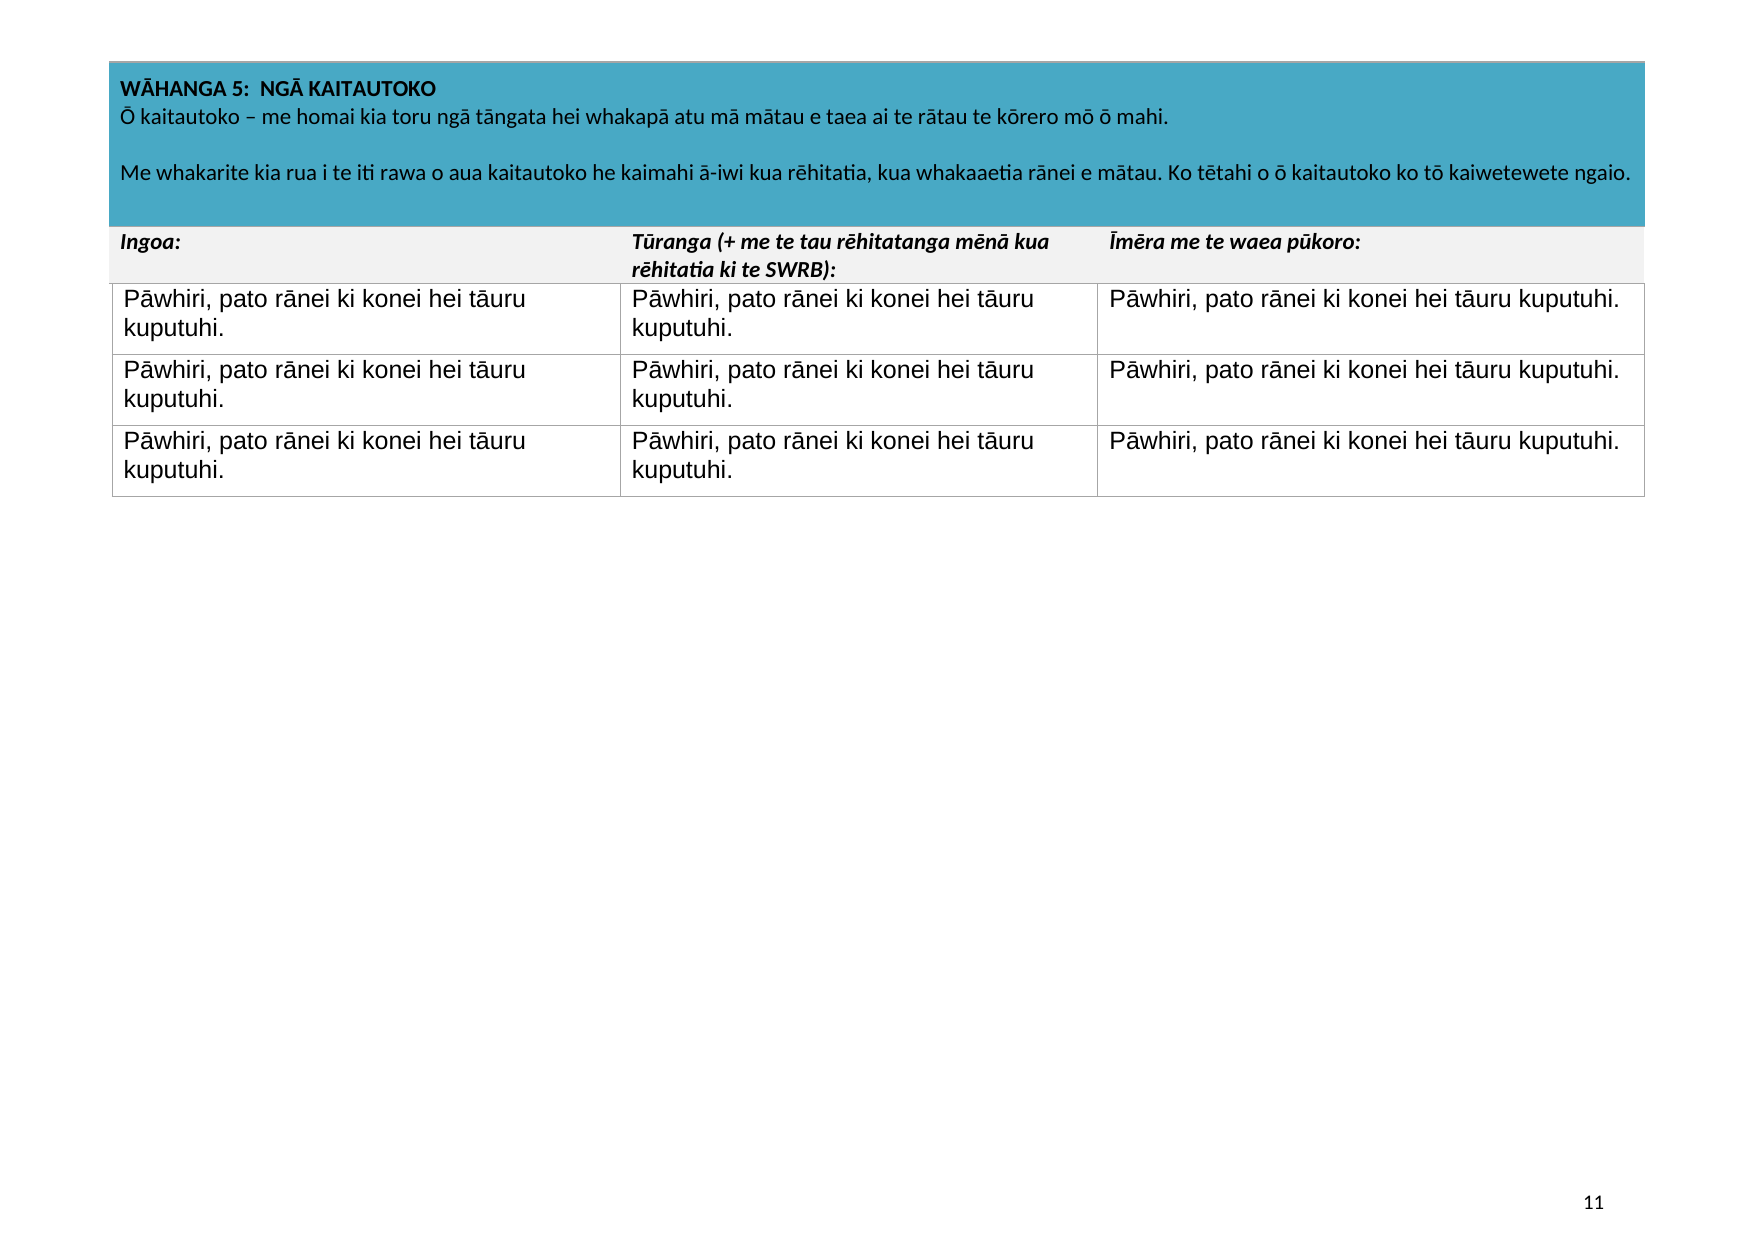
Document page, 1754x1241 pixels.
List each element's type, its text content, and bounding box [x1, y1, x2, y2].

table_cell Ingoa: [109, 227, 620, 283]
table_header WĀHANGA 5: NGĀ KAITAUTOKO Ō kaitautoko – me homai kia toru ngā tāngata hei whakapā atu mā mātau e taea ai te rātau te kōrero mō ō mahi. Me whakarite kia rua i te iti rawa o aua kaitautoko he kaimahi ā-iwi kua rēhitatia, kua whakaaetia rānei e mātau. Ko tētahi o ō kaitautoko ko tō kaiwetewete ngaio. [109, 63, 1645, 226]
table_cell Tūranga (+ me te tau rēhitatanga mēnā kua rēhitatia ki te SWRB): [620, 227, 1098, 283]
table_cell Pāwhiri, pato rānei ki konei hei tāuru kuputuhi. [1098, 284, 1644, 354]
table_cell Pāwhiri, pato rānei ki konei hei tāuru kuputuhi. [621, 284, 1097, 354]
table_cell Īmēra me te waea pūkoro: [1098, 227, 1644, 283]
